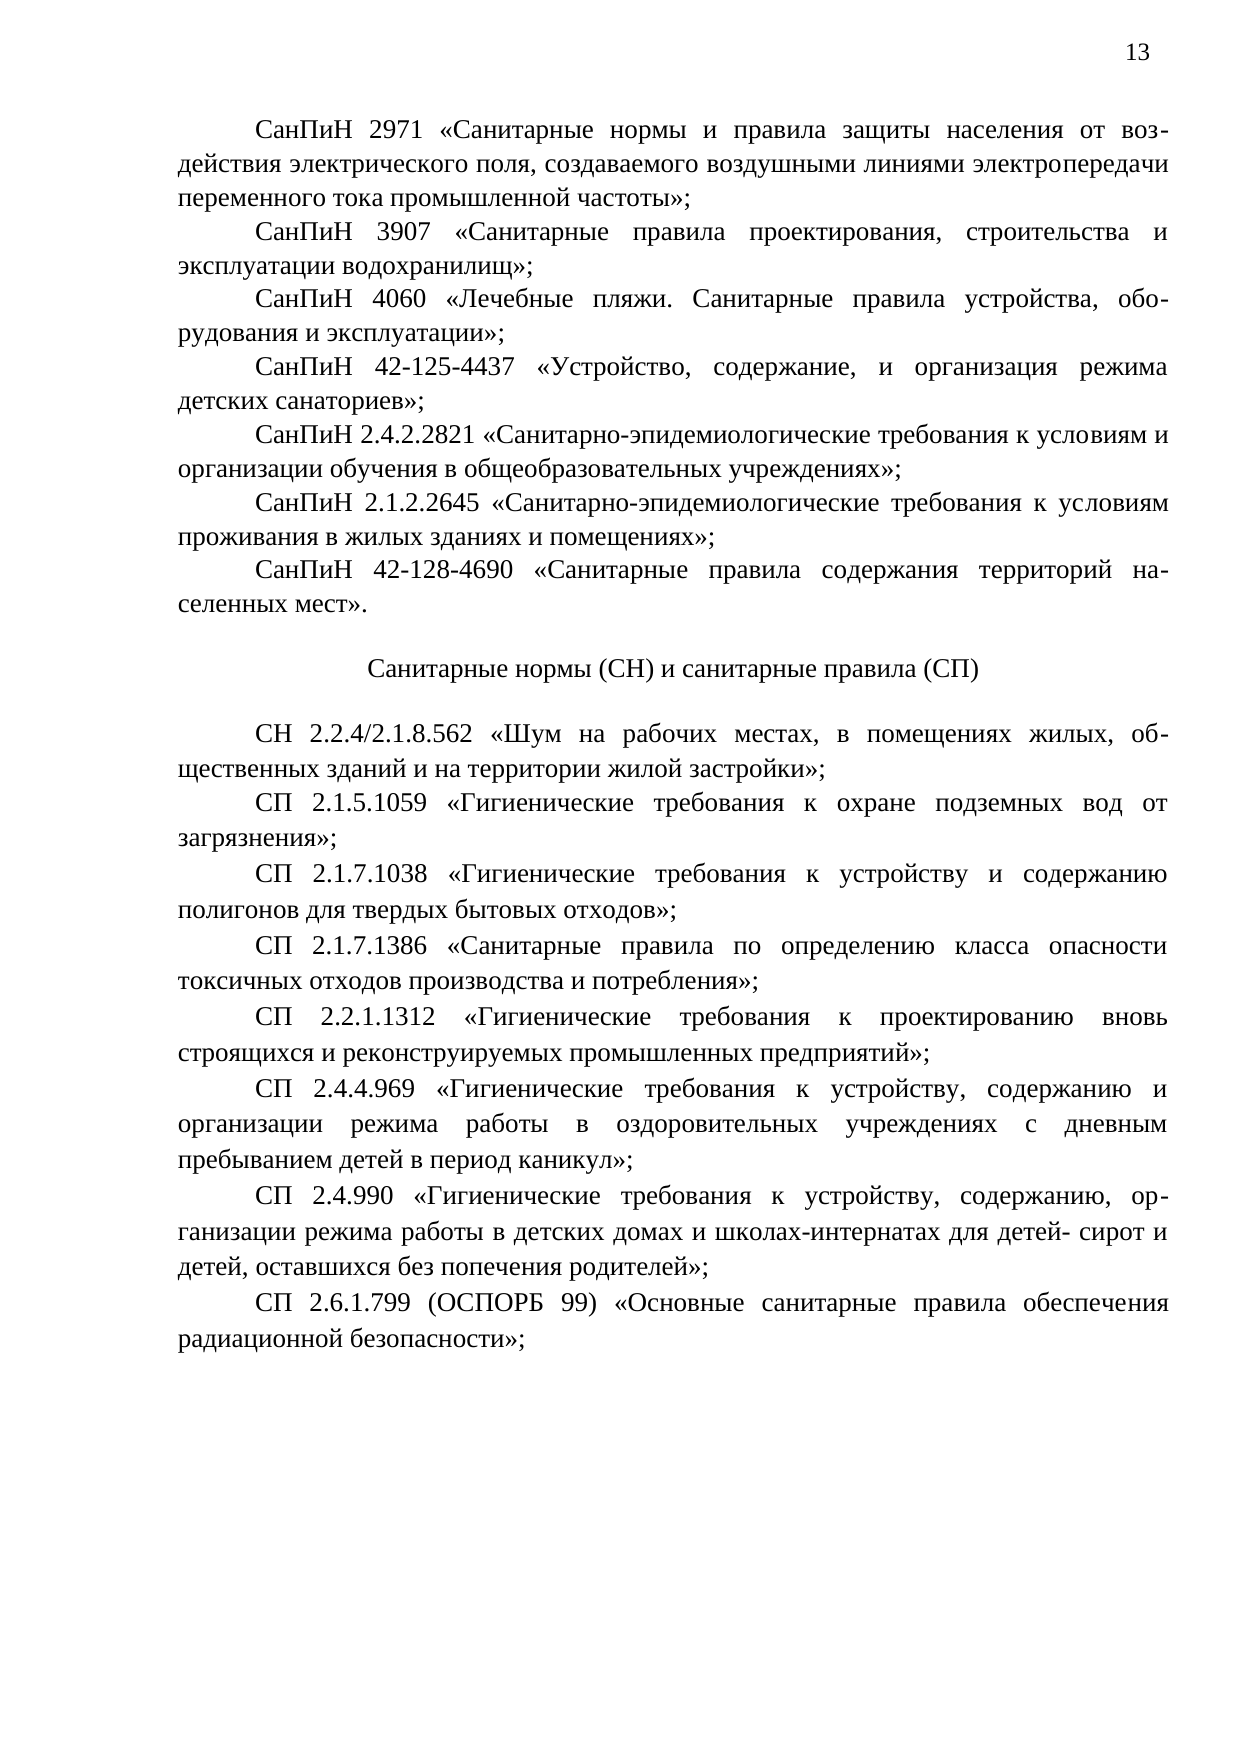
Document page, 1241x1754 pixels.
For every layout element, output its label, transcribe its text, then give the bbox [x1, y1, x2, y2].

text СанПиН 4060 «Лечебные пляжи. Санитарные правила устройства, оборудования и эксплуатации»; [178, 283, 1169, 348]
text СанПиН 2.4.2.2821 «Санитарно-эпидемиологические требования к условиям и организации обучения в общеобразовательных учреждениях»; [178, 418, 1169, 483]
text СанПиН 2.1.2.2645 «Санитарно-эпидемиологические требования к условиям проживания в жилых зданиях и помещениях»; [178, 486, 1169, 551]
text СанПиН 3907 «Санитарные правила проектирования, строительства и эксплуатации водохранилищ»; [178, 215, 1169, 280]
text СП 2.4.4.969 «Гигиенические требования к устройству, содержанию и организации режима работы в оздоровительных учреждениях с дневным пребыванием детей в период каникул»; [178, 1072, 1169, 1174]
text СанПиН 42-125-4437 «Устройство, содержание, и организация режима детских санаториев»; [178, 350, 1169, 415]
text СанПиН 42-128-4690 «Санитарные правила содержания территорий населенных мест». [178, 553, 1169, 618]
text Санитарные нормы (СН) и санитарные правила (СП) [178, 652, 1169, 683]
text СП 2.4.990 «Гигиенические требования к устройству, содержанию, организации режима работы в детских домах и школах-интернатах для детей- сирот и детей, оставшихся без попечения родителей»; [178, 1179, 1169, 1281]
text СанПиН 2971 «Санитарные нормы и правила защиты населения от воздействия электрического поля, создаваемого воздушными линиями электропередачи переменного тока промышленной частоты»; [178, 113, 1169, 212]
text СП 2.2.1.1312 «Гигиенические требования к проектированию вновь строящихся и реконструируемых промышленных предприятий»; [178, 1000, 1169, 1067]
text СН 2.2.4/2.1.8.562 «Шум на рабочих местах, в помещениях жилых, общественных зданий и на территории жилой застройки»; [178, 717, 1169, 783]
text СП 2.1.5.1059 «Гигиенические требования к охране подземных вод от загрязнения»; [178, 786, 1169, 853]
text СП 2.1.7.1386 «Санитарные правила по определению класса опасности токсичных отходов производства и потребления»; [178, 929, 1169, 996]
text СП 2.1.7.1038 «Гигиенические требования к устройству и содержанию полигонов для твердых бытовых отходов»; [178, 857, 1169, 924]
text СП 2.6.1.799 (ОСПОРБ 99) «Основные санитарные правила обеспечения радиационной безопасности»; [178, 1286, 1169, 1353]
